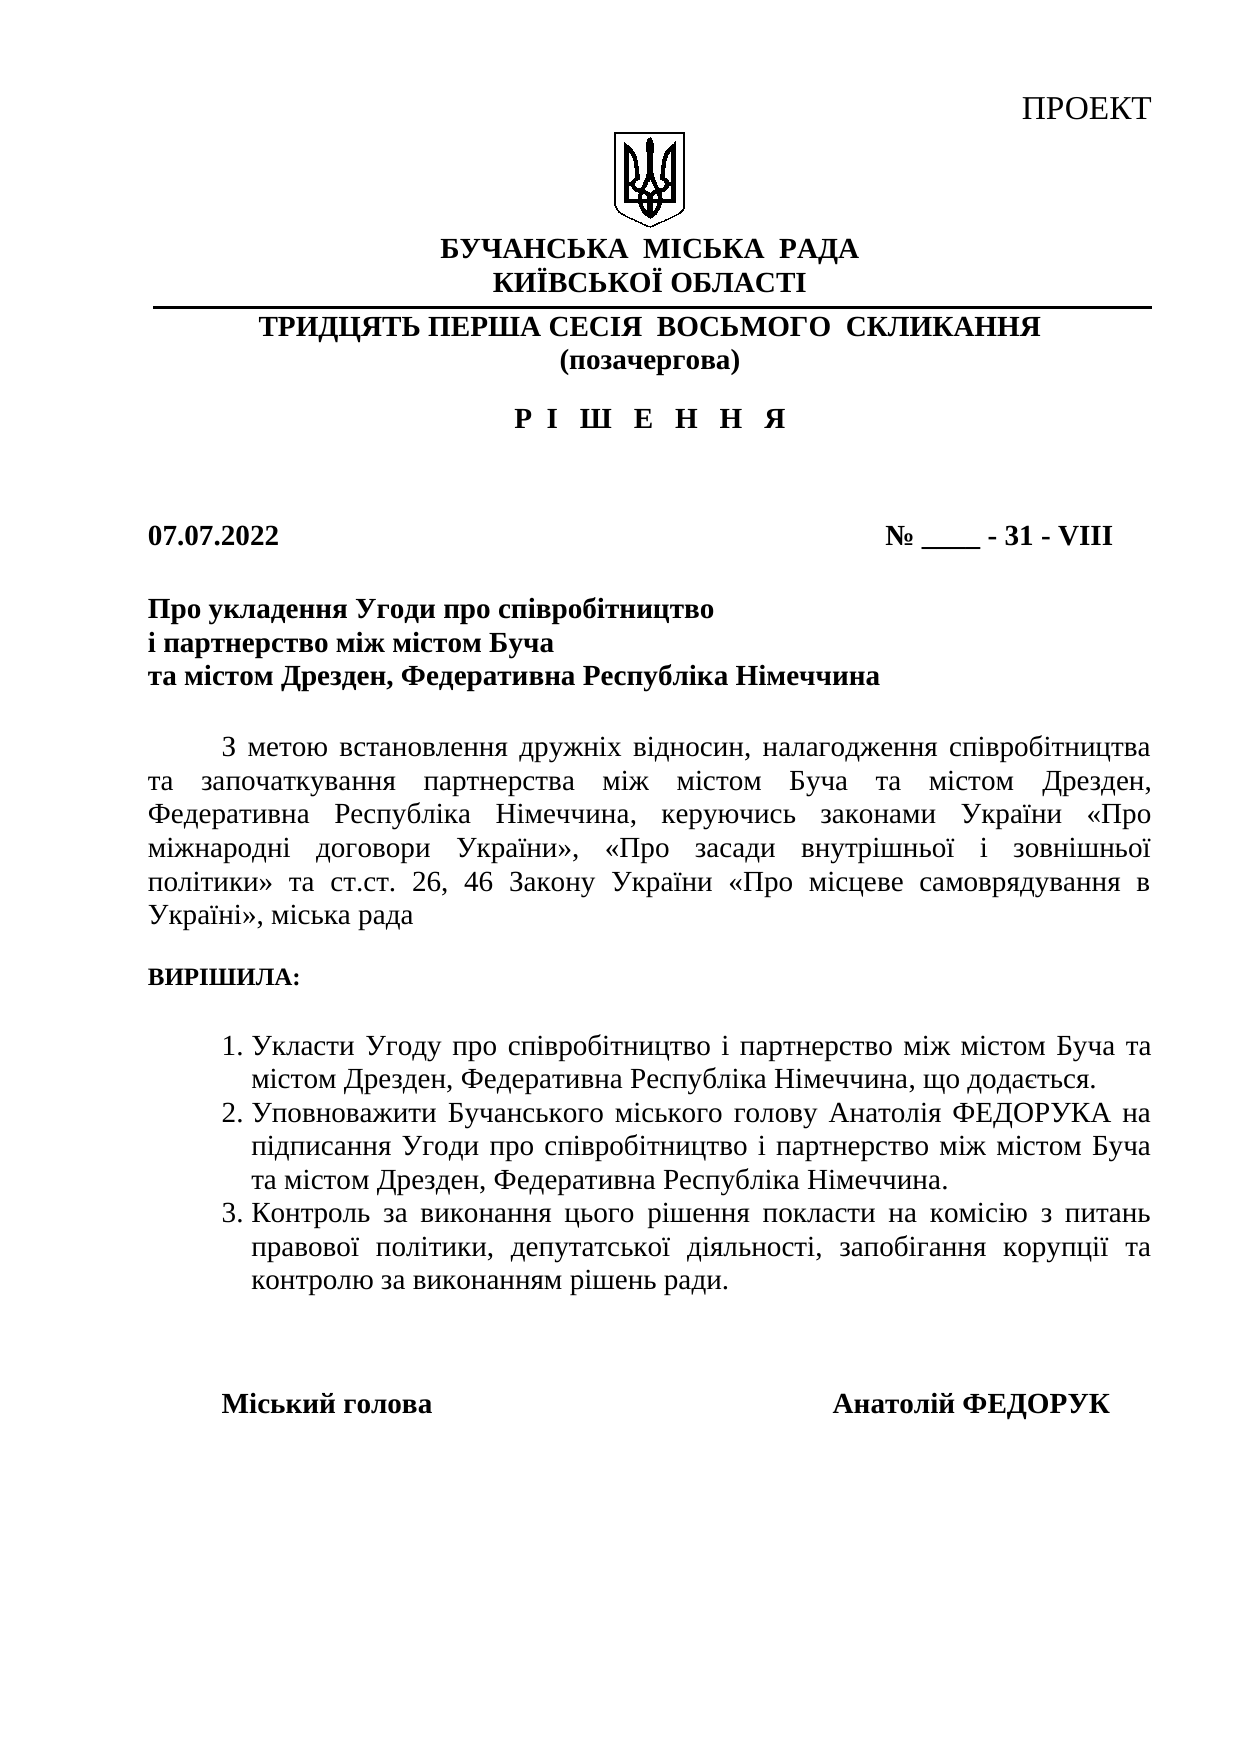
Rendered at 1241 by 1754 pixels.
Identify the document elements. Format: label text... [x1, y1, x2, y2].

text Міський голова Анатолій ФЕДОРУК [148, 1386, 1152, 1419]
text і партнерство між містом Буча [148, 625, 1152, 658]
text (позачергова) [148, 342, 1152, 376]
text КИЇВСЬКОЇ ОБЛАСТІ [148, 265, 1152, 299]
text З метою встановлення дружніх відносин, налагодження співробітництва та започаткування партнерства між містом Буча та містом Дрезден, Федеративна Республіка Німеччина, керуючись законами України «Про міжнародні договори України», «Про засади внутрішньої і зовнішньої політики» та ст.ст. 26, 46 Закону України «Про місцеве самоврядування в Україні», міська рада [148, 729, 1152, 931]
list Контроль за виконання цього рішення покласти на комісію з питань правової політики, депутатської діяльності, запобігання корупції та контролю за виконанням рішень ради. [221, 1195, 1152, 1296]
text ТРИДЦЯТЬ ПЕРША СЕСІЯ ВОСЬМОГО СКЛИКАННЯ [148, 309, 1152, 342]
text ПРОЕКТ [148, 88, 1152, 127]
text та містом Дрезден, Федеративна Республіка Німеччина [148, 658, 1152, 692]
list Уповноважити Бучанського міського голову Анатолія ФЕДОРУКА на підписання Угоди про співробітництво і партнерство між містом Буча та містом Дрезден, Федеративна Республіка Німеччина. [221, 1095, 1152, 1195]
list Укласти Угоду про співробітництво і партнерство між містом Буча та містом Дрезден, Федеративна Республіка Німеччина, що додається. [221, 1028, 1152, 1095]
text 07.07.2022 № ____ - 31 - VІІІ [148, 518, 1152, 551]
text Про укладення Угоди про співробітництво [148, 591, 1152, 625]
text БУЧАНСЬКА МІСЬКА РАДА [148, 232, 1152, 265]
text Р І Ш Е Н Н Я [148, 401, 1152, 434]
text ВИРІШИЛА: [148, 965, 1152, 990]
